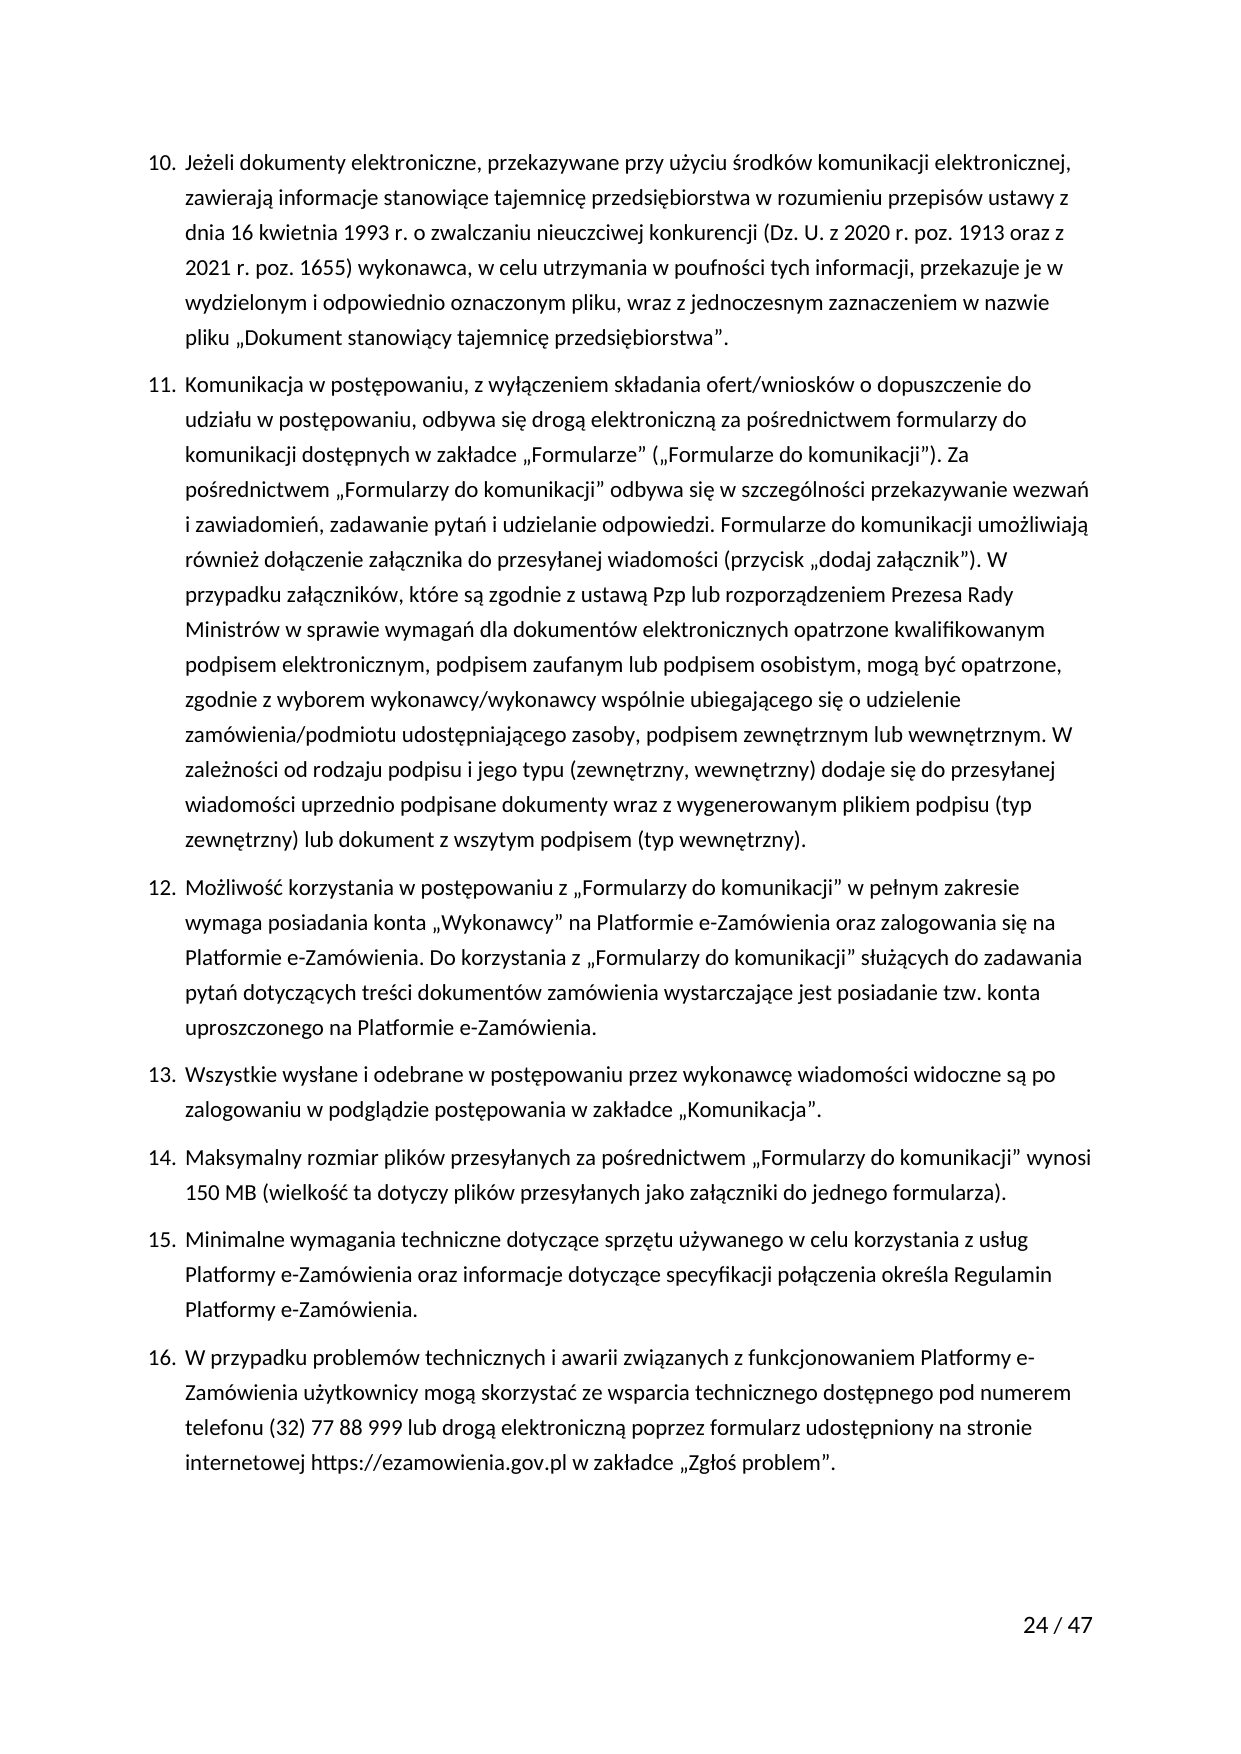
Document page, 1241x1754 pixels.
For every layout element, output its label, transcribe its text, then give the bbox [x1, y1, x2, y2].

list Komunikacja w postępowaniu, z wyłączeniem składania ofert/wniosków o dopuszczenie do udziału w postępowaniu, odbywa się drogą elektroniczną za pośrednictwem formularzy do komunikacji dostępnych w zakładce „Formularze” („Formularze do komunikacji”). Za pośrednictwem „Formularzy do komunikacji” odbywa się w szczególności przekazywanie wezwań i zawiadomień, zadawanie pytań i udzielanie odpowiedzi. Formularze do komunikacji umożliwiają również dołączenie załącznika do przesyłanej wiadomości (przycisk „dodaj załącznik”). W przypadku załączników, które są zgodnie z ustawą Pzp lub rozporządzeniem Prezesa Rady Ministrów w sprawie wymagań dla dokumentów elektronicznych opatrzone kwalifikowanym podpisem elektronicznym, podpisem zaufanym lub podpisem osobistym, mogą być opatrzone, zgodnie z wyborem wykonawcy/wykonawcy wspólnie ubiegającego się o udzielenie zamówienia/podmiotu udostępniającego zasoby, podpisem zewnętrznym lub wewnętrznym. W zależności od rodzaju podpisu i jego typu (zewnętrzny, wewnętrzny) dodaje się do przesyłanej wiadomości uprzednio podpisane dokumenty wraz z wygenerowanym plikiem podpisu (typ zewnętrzny) lub dokument z wszytym podpisem (typ wewnętrzny). [148, 370, 1093, 853]
list Jeżeli dokumenty elektroniczne, przekazywane przy użyciu środków komunikacji elektronicznej, zawierają informacje stanowiące tajemnicę przedsiębiorstwa w rozumieniu przepisów ustawy z dnia 16 kwietnia 1993 r. o zwalczaniu nieuczciwej konkurencji (Dz. U. z 2020 r. poz. 1913 oraz z 2021 r. poz. 1655) wykonawca, w celu utrzymania w poufności tych informacji, przekazuje je w wydzielonym i odpowiednio oznaczonym pliku, wraz z jednoczesnym zaznaczeniem w nazwie pliku „Dokument stanowiący tajemnicę przedsiębiorstwa”. [148, 148, 1093, 351]
list Wszystkie wysłane i odebrane w postępowaniu przez wykonawcę wiadomości widoczne są po zalogowaniu w podglądzie postępowania w zakładce „Komunikacja”. [148, 1060, 1093, 1123]
list Możliwość korzystania w postępowaniu z „Formularzy do komunikacji” w pełnym zakresie wymaga posiadania konta „Wykonawcy” na Platformie e-Zamówienia oraz zalogowania się na Platformie e-Zamówienia. Do korzystania z „Formularzy do komunikacji” służących do zadawania pytań dotyczących treści dokumentów zamówienia wystarczające jest posiadanie tzw. konta uproszczonego na Platformie e-Zamówienia. [148, 873, 1093, 1041]
list Maksymalny rozmiar plików przesyłanych za pośrednictwem „Formularzy do komunikacji” wynosi 150 MB (wielkość ta dotyczy plików przesyłanych jako załączniki do jednego formularza). [148, 1143, 1093, 1206]
list Minimalne wymagania techniczne dotyczące sprzętu używanego w celu korzystania z usług Platformy e-Zamówienia oraz informacje dotyczące specyfikacji połączenia określa Regulamin Platformy e-Zamówienia. [148, 1225, 1093, 1323]
list W przypadku problemów technicznych i awarii związanych z funkcjonowaniem Platformy e-Zamówienia użytkownicy mogą skorzystać ze wsparcia technicznego dostępnego pod numerem telefonu (32) 77 88 999 lub drogą elektroniczną poprzez formularz udostępniony na stronie internetowej https://ezamowienia.gov.pl w zakładce „Zgłoś problem”. [148, 1343, 1093, 1476]
